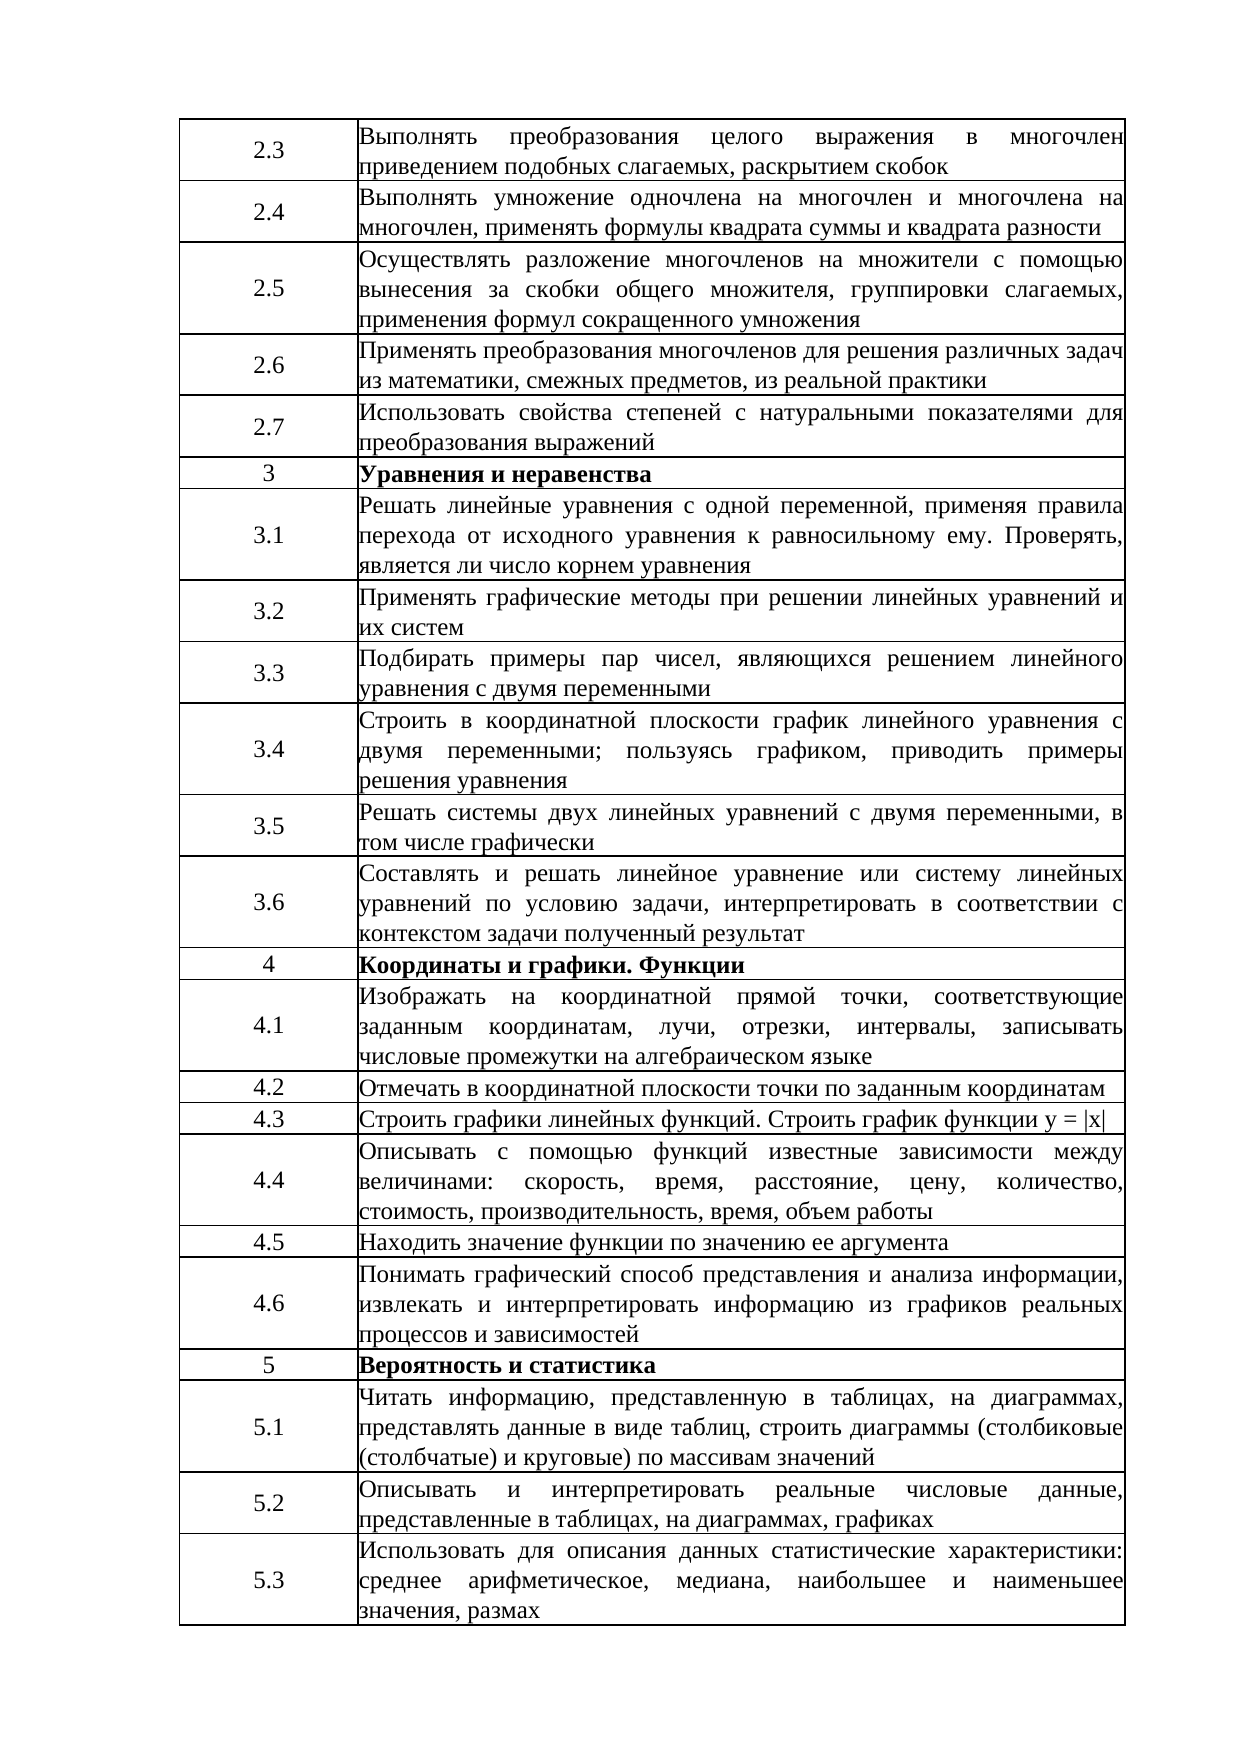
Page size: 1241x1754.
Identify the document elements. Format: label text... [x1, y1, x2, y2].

table_cell Описывать и интерпретировать реальные числовые данные, представленные в таблицах, на диаграммах, графиках [359, 1473, 1124, 1532]
table_cell 2.3 [180, 120, 357, 180]
table_cell Решать системы двух линейных уравнений с двумя переменными, в том числе графически [359, 795, 1124, 855]
table_cell Подбирать примеры пар чисел, являющихся решением линейного уравнения с двумя переменными [359, 642, 1124, 702]
table_cell 3.6 [180, 857, 357, 947]
table_cell Применять преобразования многочленов для решения различных задач из математики, смежных предметов, из реальной практики [359, 335, 1124, 394]
table_cell Выполнять преобразования целого выражения в многочлен приведением подобных слагаемых, раскрытием скобок [359, 120, 1124, 180]
table_cell 3.2 [180, 581, 357, 641]
table_cell 4.5 [180, 1226, 357, 1256]
table_cell 5 [180, 1350, 357, 1379]
table_cell Понимать графический способ представления и анализа информации, извлекать и интерпретировать информацию из графиков реальных процессов и зависимостей [359, 1258, 1124, 1348]
table_cell 5.2 [180, 1473, 357, 1532]
table_cell 5.3 [180, 1534, 357, 1624]
table_cell 4.3 [180, 1103, 357, 1133]
table_cell Отмечать в координатной плоскости точки по заданным координатам [359, 1072, 1124, 1102]
table_cell Применять графические методы при решении линейных уравнений и их систем [359, 581, 1124, 641]
table_cell 3 [180, 458, 357, 487]
table_cell 4 [180, 948, 357, 978]
table_cell Читать информацию, представленную в таблицах, на диаграммах, представлять данные в виде таблиц, строить диаграммы (столбиковые (столбчатые) и круговые) по массивам значений [359, 1381, 1124, 1471]
table_cell 3.3 [180, 642, 357, 702]
table_cell Строить в координатной плоскости график линейного уравнения с двумя переменными; пользуясь графиком, приводить примеры решения уравнения [359, 704, 1124, 794]
table_cell Вероятность и статистика [359, 1350, 1124, 1379]
table_cell Выполнять умножение одночлена на многочлен и многочлена на многочлен, применять формулы квадрата суммы и квадрата разности [359, 181, 1124, 241]
table_cell Описывать с помощью функций известные зависимости между величинами: скорость, время, расстояние, цену, количество, стоимость, производительность, время, объем работы [359, 1135, 1124, 1225]
table_cell Координаты и графики. Функции [359, 948, 1124, 978]
table_cell 3.1 [180, 489, 357, 579]
table_cell 4.4 [180, 1135, 357, 1225]
table_cell Строить графики линейных функций. Строить график функции y = |x| [359, 1103, 1124, 1133]
table_cell Составлять и решать линейное уравнение или систему линейных уравнений по условию задачи, интерпретировать в соответствии с контекстом задачи полученный результат [359, 857, 1124, 947]
table_cell 4.1 [180, 980, 357, 1070]
table_cell 2.4 [180, 181, 357, 241]
table_cell 2.6 [180, 335, 357, 394]
table_cell Изображать на координатной прямой точки, соответствующие заданным координатам, лучи, отрезки, интервалы, записывать числовые промежутки на алгебраическом языке [359, 980, 1124, 1070]
table_cell Использовать свойства степеней с натуральными показателями для преобразования выражений [359, 396, 1124, 456]
table_cell 2.7 [180, 396, 357, 456]
table_cell Решать линейные уравнения с одной переменной, применяя правила перехода от исходного уравнения к равносильному ему. Проверять, является ли число корнем уравнения [359, 489, 1124, 579]
table_cell 2.5 [180, 243, 357, 333]
table_cell 3.5 [180, 795, 357, 855]
table_cell 5.1 [180, 1381, 357, 1471]
table_cell Использовать для описания данных статистические характеристики: среднее арифметическое, медиана, наибольшее и наименьшее значения, размах [359, 1534, 1124, 1624]
table_cell Находить значение функции по значению ее аргумента [359, 1226, 1124, 1256]
table_cell Уравнения и неравенства [359, 458, 1124, 487]
table_cell Осуществлять разложение многочленов на множители с помощью вынесения за скобки общего множителя, группировки слагаемых, применения формул сокращенного умножения [359, 243, 1124, 333]
table_cell 4.2 [180, 1072, 357, 1102]
table_cell 4.6 [180, 1258, 357, 1348]
table_cell 3.4 [180, 704, 357, 794]
